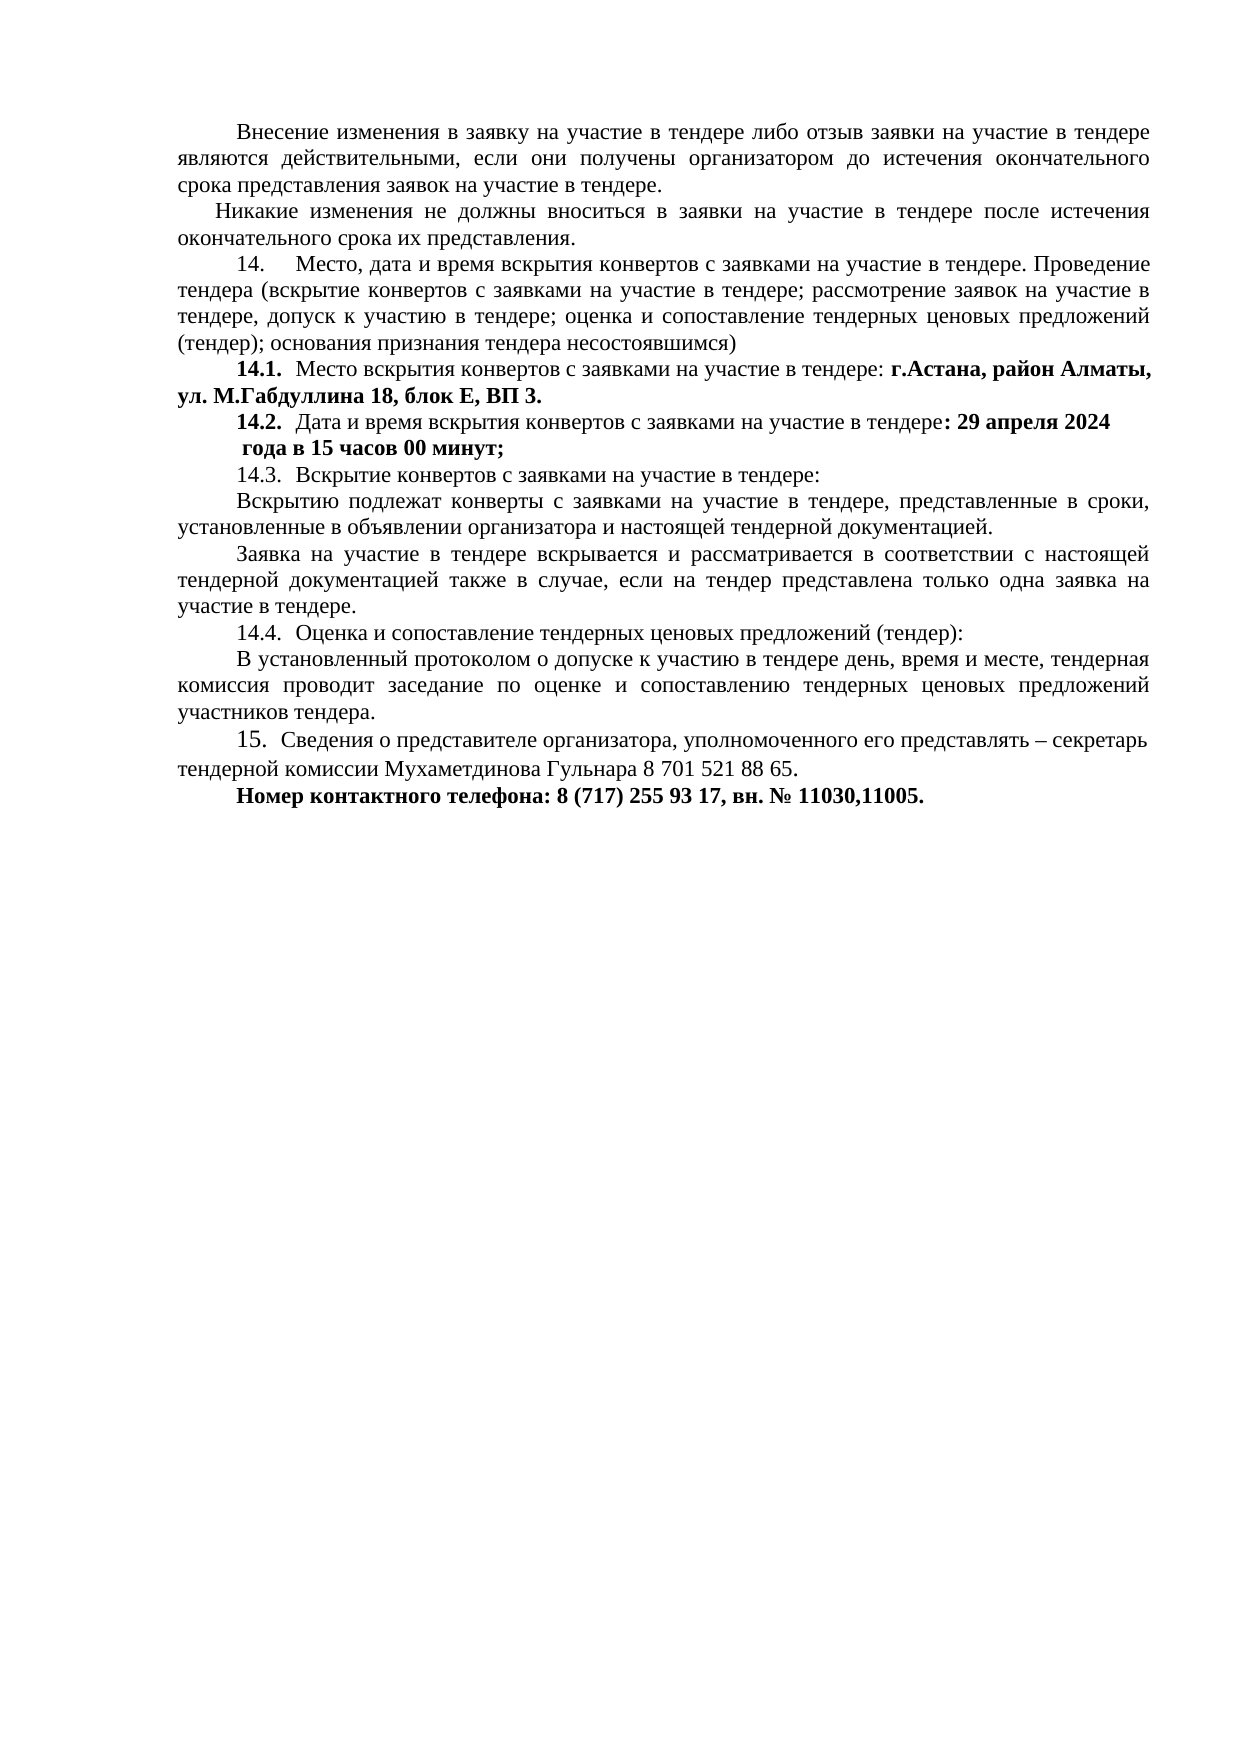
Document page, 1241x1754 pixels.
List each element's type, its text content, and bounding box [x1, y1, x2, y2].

text Никакие изменения не должны вноситься в заявки на участие в тендере после истечения окончательного срока их представления. [177, 197, 1152, 250]
list Оценка и сопоставление тендерных ценовых предложений (тендер): [177, 619, 1152, 645]
text Номер контактного телефона: 8 (717) 255 93 17, вн. № 11030,11005. [177, 782, 1152, 808]
text года в 15 часов 00 минут; [236, 434, 1152, 461]
list Место, дата и время вскрытия конвертов с заявками на участие в тендере. Проведение тендера (вскрытие конвертов с заявками на участие в тендере; рассмотрение заявок на участие в тендере, допуск к участию в тендере; оценка и сопоставление тендерных ценовых предложений (тендер); основания признания тендера несостоявшимся) [177, 250, 1152, 355]
text Внесение изменения в заявку на участие в тендере либо отзыв заявки на участие в тендере являются действительными, если они получены организатором до истечения окончательного срока представления заявок на участие в тендере. [177, 118, 1152, 197]
text В установленный протоколом о допуске к участию в тендере день, время и месте, тендерная комиссия проводит заседание по оценке и сопоставлению тендерных ценовых предложений участников тендера. [177, 645, 1152, 724]
text Вскрытию подлежат конверты с заявками на участие в тендере, представленные в сроки, установленные в объявлении организатора и настоящей тендерной документацией. [177, 487, 1152, 540]
list Дата и время вскрытия конвертов с заявками на участие в тендере: 29 апреля 2024 [177, 408, 1152, 434]
list Вскрытие конвертов с заявками на участие в тендере: [177, 461, 1152, 487]
list Сведения о представителе организатора, уполномоченного его представлять – секретарь тендерной комиссии Мухаметдинова Гульнара 8 701 521 88 65. [177, 724, 1152, 782]
list Место вскрытия конвертов с заявками на участие в тендере: г.Астана, район Алматы, ул. М.Габдуллина 18, блок Е, ВП 3. [177, 355, 1152, 408]
text Заявка на участие в тендере вскрывается и рассматривается в соответствии с настоящей тендерной документацией также в случае, если на тендер представлена только одна заявка на участие в тендере. [177, 540, 1152, 619]
